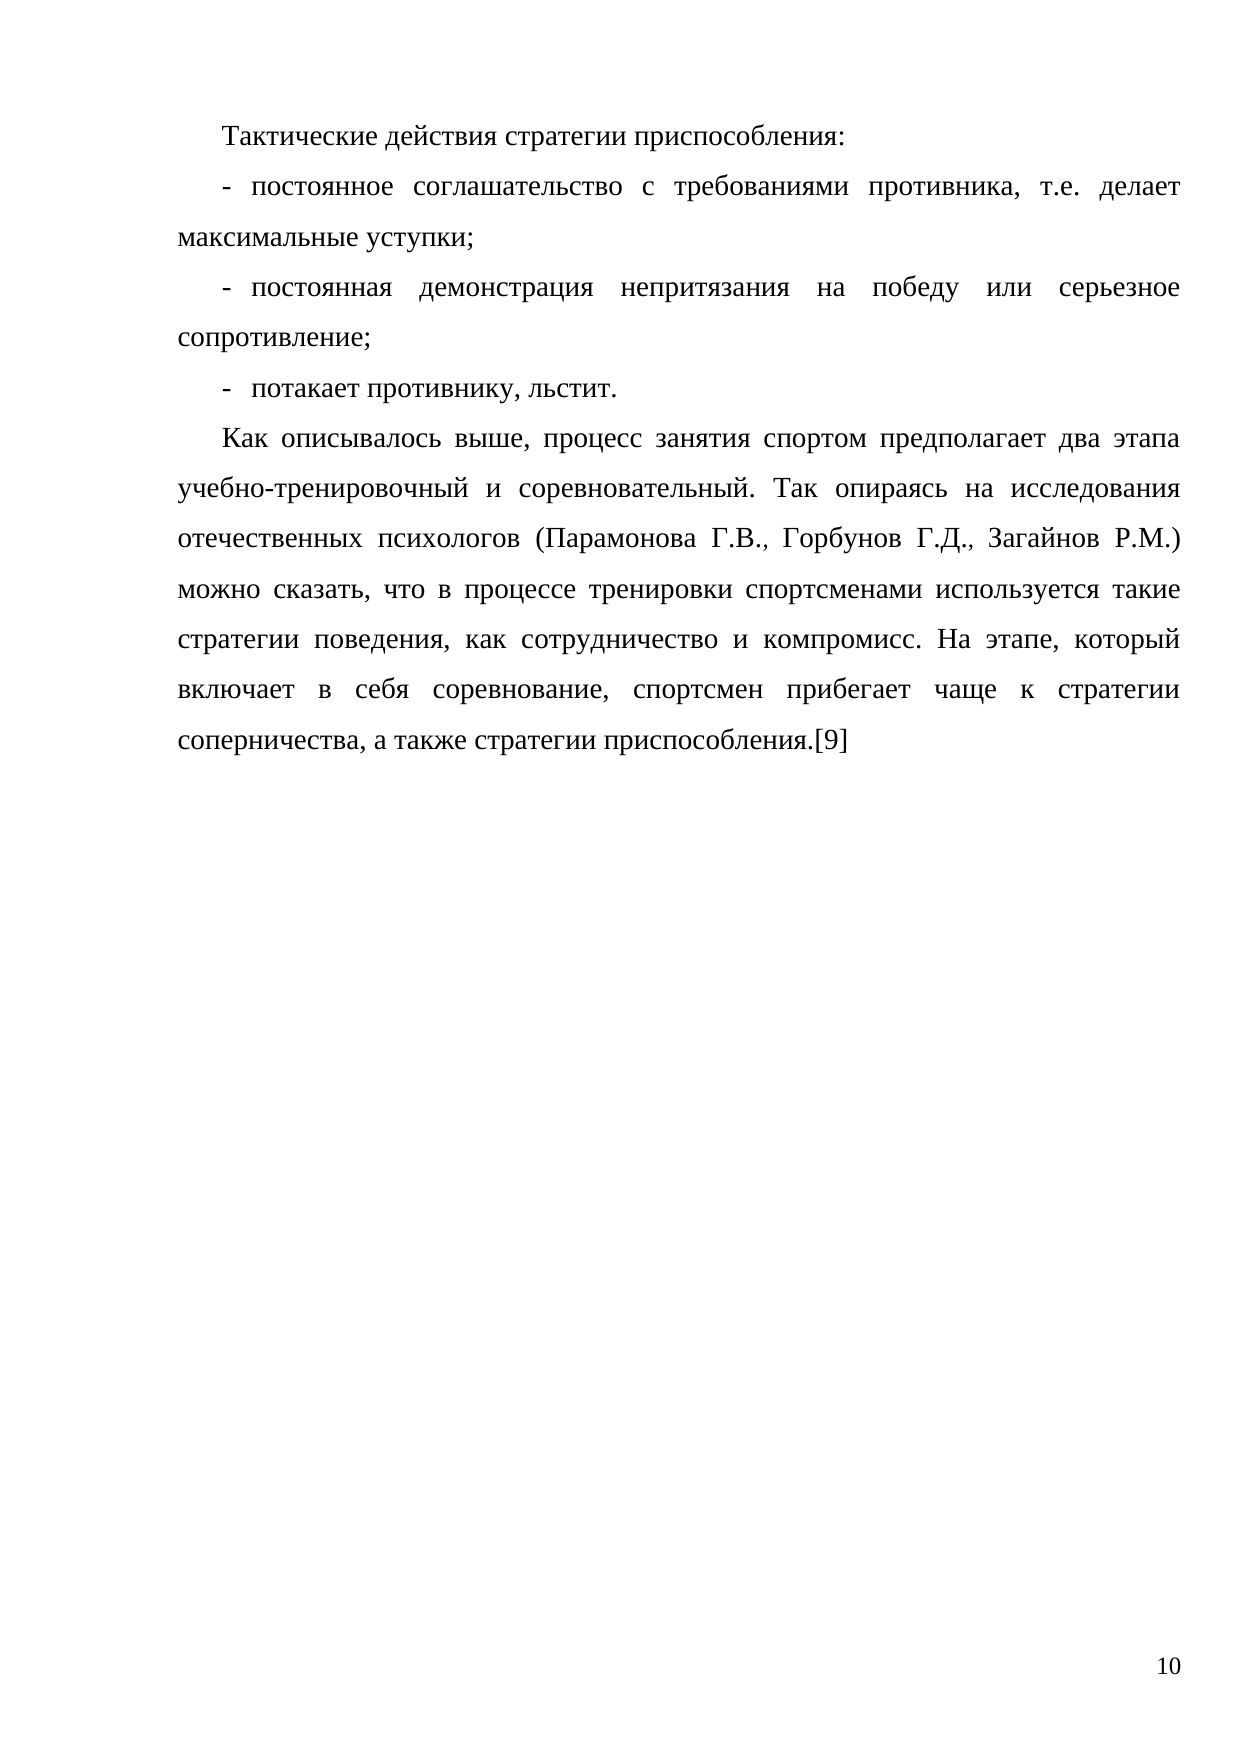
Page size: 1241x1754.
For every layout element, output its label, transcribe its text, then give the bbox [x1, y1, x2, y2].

text Тактические действия стратегии приспособления: [177, 118, 1181, 152]
text Как описывалось выше, процесс занятия спортом предполагает два этапа учебно-тренировочный и соревновательный. Так опираясь на исследования отечественных психологов (Парамонова Г.В., Горбунов Г.Д., Загайнов P.M.) можно сказать, что в процессе тренировки спортсменами используется такие стратегии поведения, как сотрудничество и компромисс. На этапе, который включает в себя соревнование, спортсмен прибегает чаще к стратегии соперничества, а также стратегии приспособления.[9] [177, 420, 1181, 755]
list постоянная демонстрация непритязания на победу или серьезное сопротивление; [177, 269, 1181, 353]
list потакает противнику, льстит. [177, 370, 1181, 403]
list постоянное соглашательство с требованиями противника, т.е. делает максимальные уступки; [177, 168, 1181, 252]
